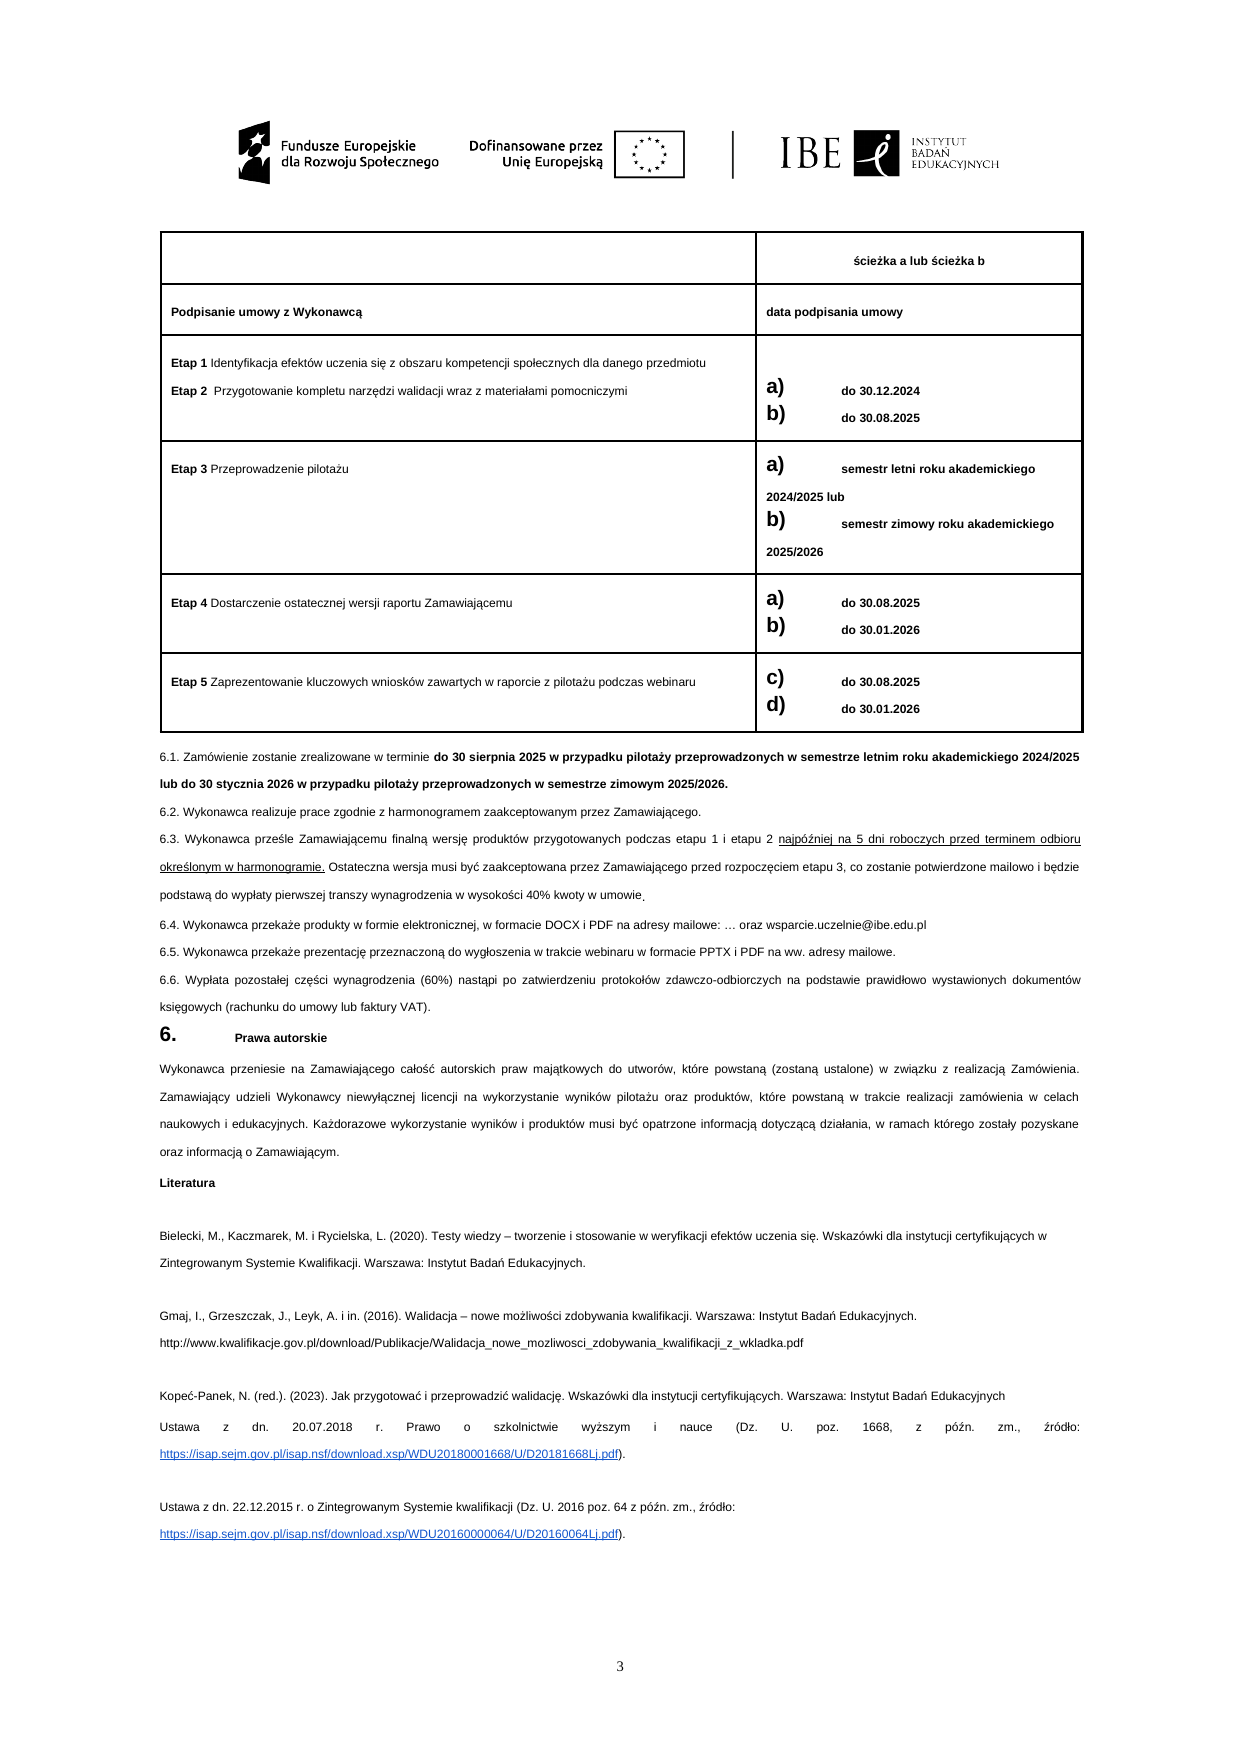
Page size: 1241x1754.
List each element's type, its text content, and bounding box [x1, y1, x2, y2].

text 6.4. Wykonawca przekaże produkty w formie elektronicznej, w formacie DOCX i PDF na adresy mailowe: … oraz wsparcie.uczelnie@ibe.edu.pl [159, 908, 1081, 932]
text Ustawa z dn. 22.12.2015 r. o Zintegrowanym Systemie kwalifikacji (Dz. U. 2016 poz. 64 z późn. zm., źródło: https://isap.sejm.gov.pl/isap.nsf/download.xsp/WDU20160000064/U/D20160064Lj.pdf). [159, 1489, 1081, 1541]
text Wykonawca przeniesie na Zamawiającego całość autorskich praw majątkowych do utworów, które powstaną (zostaną ustalone) w związku z realizacją Zamówienia. Zamawiający udzieli Wykonawcy niewyłącznej licencji na wykorzystanie wyników pilotażu oraz produktów, które powstaną w trakcie realizacji zamówienia w celach naukowych i edukacyjnych. Każdorazowe wykorzystanie wyników i produktów musi być opatrzone informacją dotyczącą działania, w ramach którego zostały pozyskane oraz informacją o Zamawiającym. [159, 1101, 1081, 1159]
text 6.6. Wypłata pozostałej części wynagrodzenia (60%) nastąpi po zatwierdzeniu protokołów zdawczo-odbiorczych na podstawie prawidłowo wystawionych dokumentów księgowych (rachunku do umowy lub faktury VAT). [159, 963, 1081, 1014]
text Kopeć-Panek, N. (red.). (2023). Jak przygotować i przeprowadzić walidację. Wskazówki dla instytucji certyfikujących. Warszawa: Instytut Badań Edukacyjnych [159, 1378, 1081, 1402]
text Gmaj, I., Grzeszczak, J., Leyk, A. i in. (2016). Walidacja – nowe możliwości zdobywania kwalifikacji. Warszawa: Instytut Badań Edukacyjnych. http://www.kwalifikacje.gov.pl/download/Publikacje/Walidacja_nowe_mozliwosci_zdobywania_kwalifikacji_z_wkladka.pdf [159, 1298, 1081, 1350]
text 6.2. Wykonawca realizuje prace zgodnie z harmonogramem zaakceptowanym przez Zamawiającego. [159, 795, 1081, 819]
picture [159, 73, 1080, 231]
text Bielecki, M., Kaczmarek, M. i Rycielska, L. (2020). Testy wiedzy – tworzenie i stosowanie w weryfikacji efektów uczenia się. Wskazówki dla instytucji certyfikujących w Zintegrowanym Systemie Kwalifikacji. Warszawa: Instytut Badań Edukacyjnych. [159, 1218, 1081, 1270]
text Ustawa z dn. 20.07.2018 r. Prawo o szkolnictwie wyższym i nauce (Dz. U. poz. 1668, z późn. zm., źródło: https://isap.sejm.gov.pl/isap.nsf/download.xsp/WDU20180001668/U/D20181668Lj.pdf). [159, 1409, 1081, 1461]
text 6.3. Wykonawca prześle Zamawiającemu finalną wersję produktów przygotowanych podczas etapu 1 i etapu 2 najpóźniej na 5 dni roboczych przed terminem odbioru określonym w harmonogramie. Ostateczna wersja musi być zaakceptowana przez Zamawiającego przed rozpoczęciem etapu 3, co zostanie potwierdzone mailowo i będzie podstawą do wypłaty pierwszej transzy wynagrodzenia w wysokości 40% kwoty w umowie. [159, 822, 1081, 904]
text 6.5. Wykonawca przekaże prezentację przeznaczoną do wygłoszenia w trakcie webinaru w formacie PPTX i PDF na ww. adresy mailowe. [159, 935, 1081, 959]
list Prawa autorskie [159, 1021, 1081, 1045]
text 6.1. Zamówienie zostanie zrealizowane w terminie do 30 sierpnia 2025 w przypadku pilotaży przeprowadzonych w semestrze letnim roku akademickiego 2024/2025 lub do 30 stycznia 2026 w przypadku pilotaży przeprowadzonych w semestrze zimowym 2025/2026. [159, 740, 1081, 791]
text Literatura [159, 1166, 1081, 1190]
